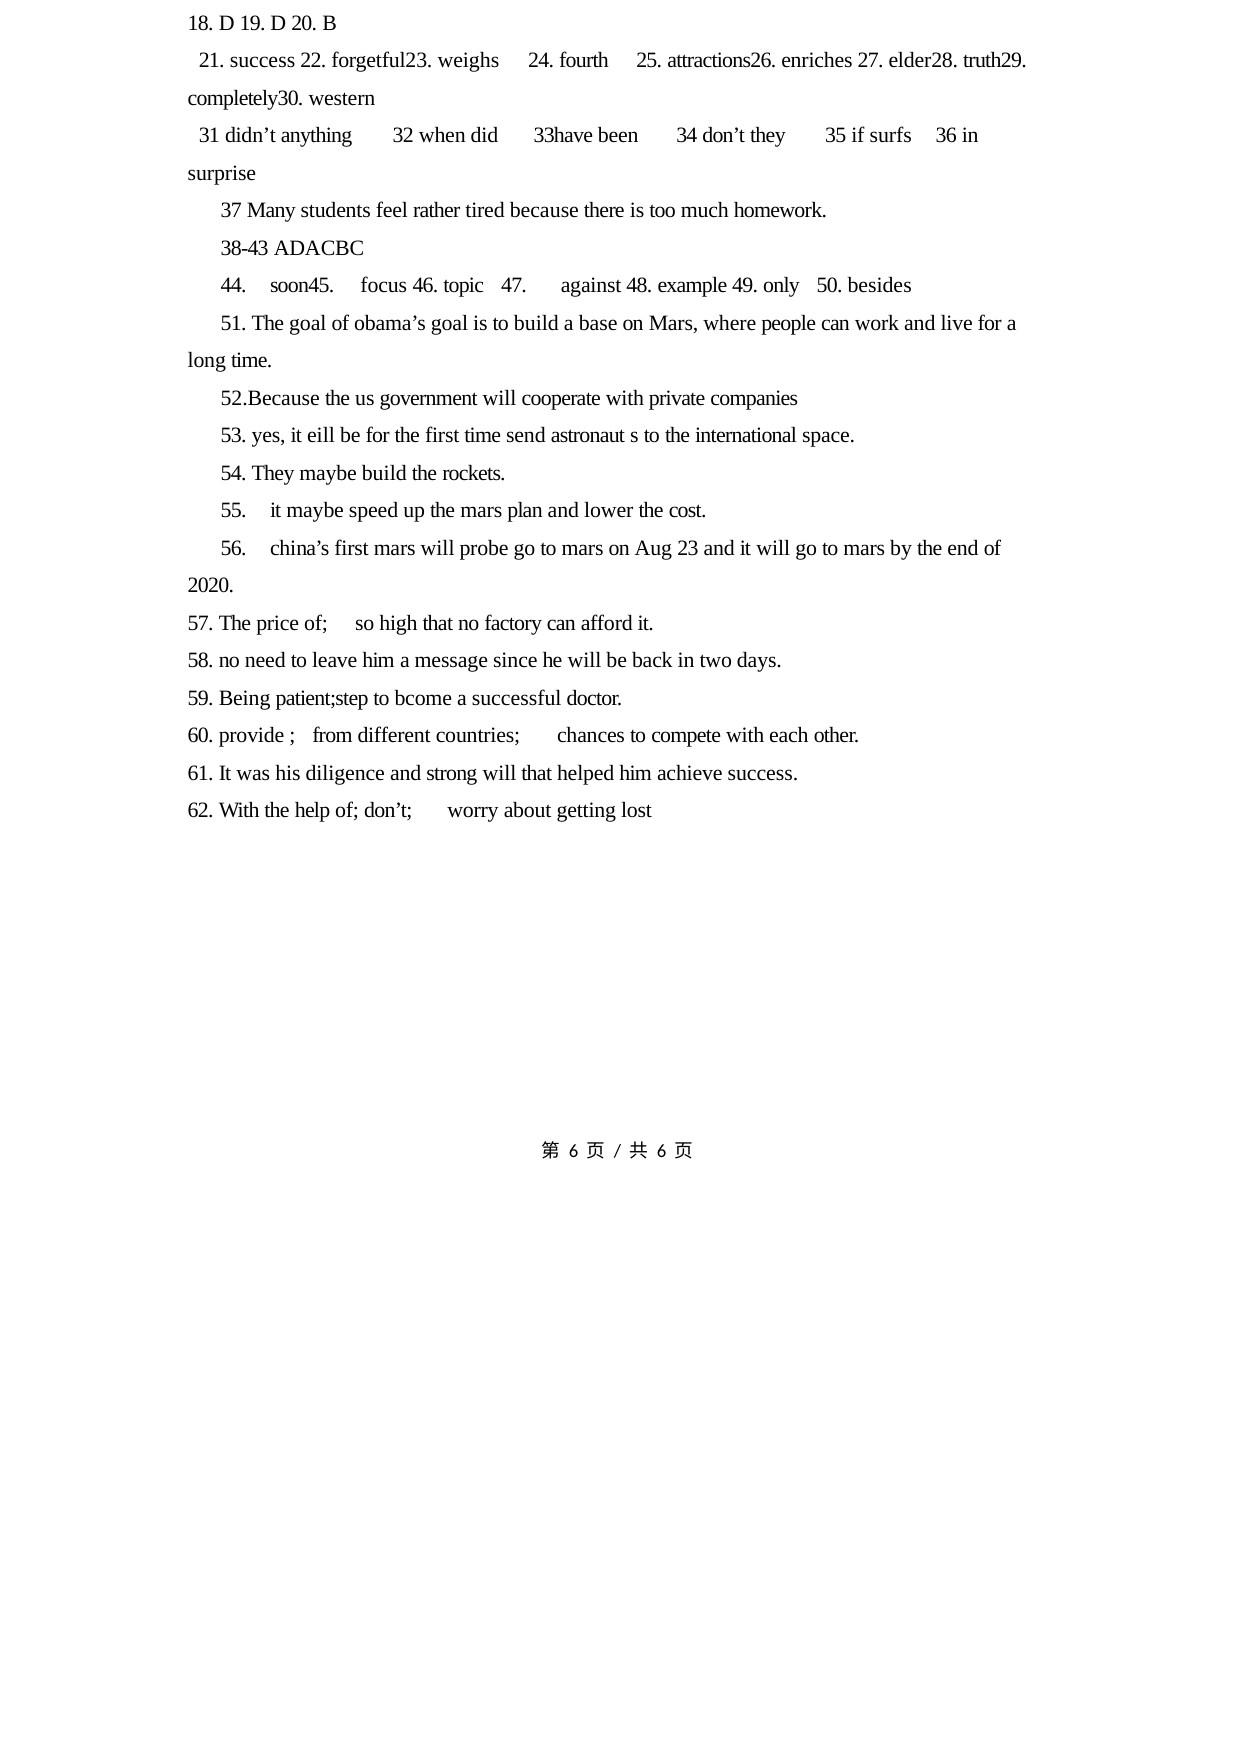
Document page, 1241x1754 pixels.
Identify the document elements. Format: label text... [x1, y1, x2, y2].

text 58. no need to leave him a message since he will be back in two days. [187, 637, 1240, 675]
text 59. Being patient;step to bcome a successful doctor. [187, 675, 1240, 712]
text 54. They maybe build the rockets. [187, 450, 1240, 487]
text 51. The goal of obama’s goal is to build a base on Mars, where people can work and live for a [187, 300, 1240, 337]
text 57. The price of; so high that no factory can afford it. [187, 600, 1240, 637]
text 18. D 19. D 20. B [187, 0, 1240, 37]
text 55. it maybe speed up the mars plan and lower the cost. [187, 487, 1240, 525]
text 56. china’s first mars will probe go to mars on Aug 23 and it will go to mars by the end of [187, 525, 1240, 562]
text 61. It was his diligence and strong will that helped him achieve success. [187, 750, 1240, 787]
text surprise [187, 150, 1240, 187]
text long time. [187, 337, 1240, 375]
text 62. With the help of; don’t; worry about getting lost [187, 787, 1240, 825]
text 21. success 22. forgetful23. weighs 24. fourth 25. attractions26. enriches 27. elder28. truth29. [187, 37, 1240, 75]
text 31 didn’t anything 32 when did 33have been 34 don’t they 35 if surfs 36 in [187, 112, 1240, 150]
text completely30. western [187, 75, 1240, 112]
text 2020. [187, 562, 1240, 600]
text 44. soon45. focus 46. topic 47. against 48. example 49. only 50. besides [187, 262, 1240, 300]
text 60. provide ; from different countries; chances to compete with each other. [187, 712, 1240, 750]
text 第 6 页 / 共 6 页 [187, 1125, 1240, 1165]
text 38-43 ADACBC [187, 225, 1240, 262]
text 52.Because the us government will cooperate with private companies [187, 375, 1240, 412]
text 37 Many students feel rather tired because there is too much homework. [187, 187, 1240, 225]
text 53. yes, it eill be for the first time send astronaut s to the international space. [187, 412, 1240, 450]
